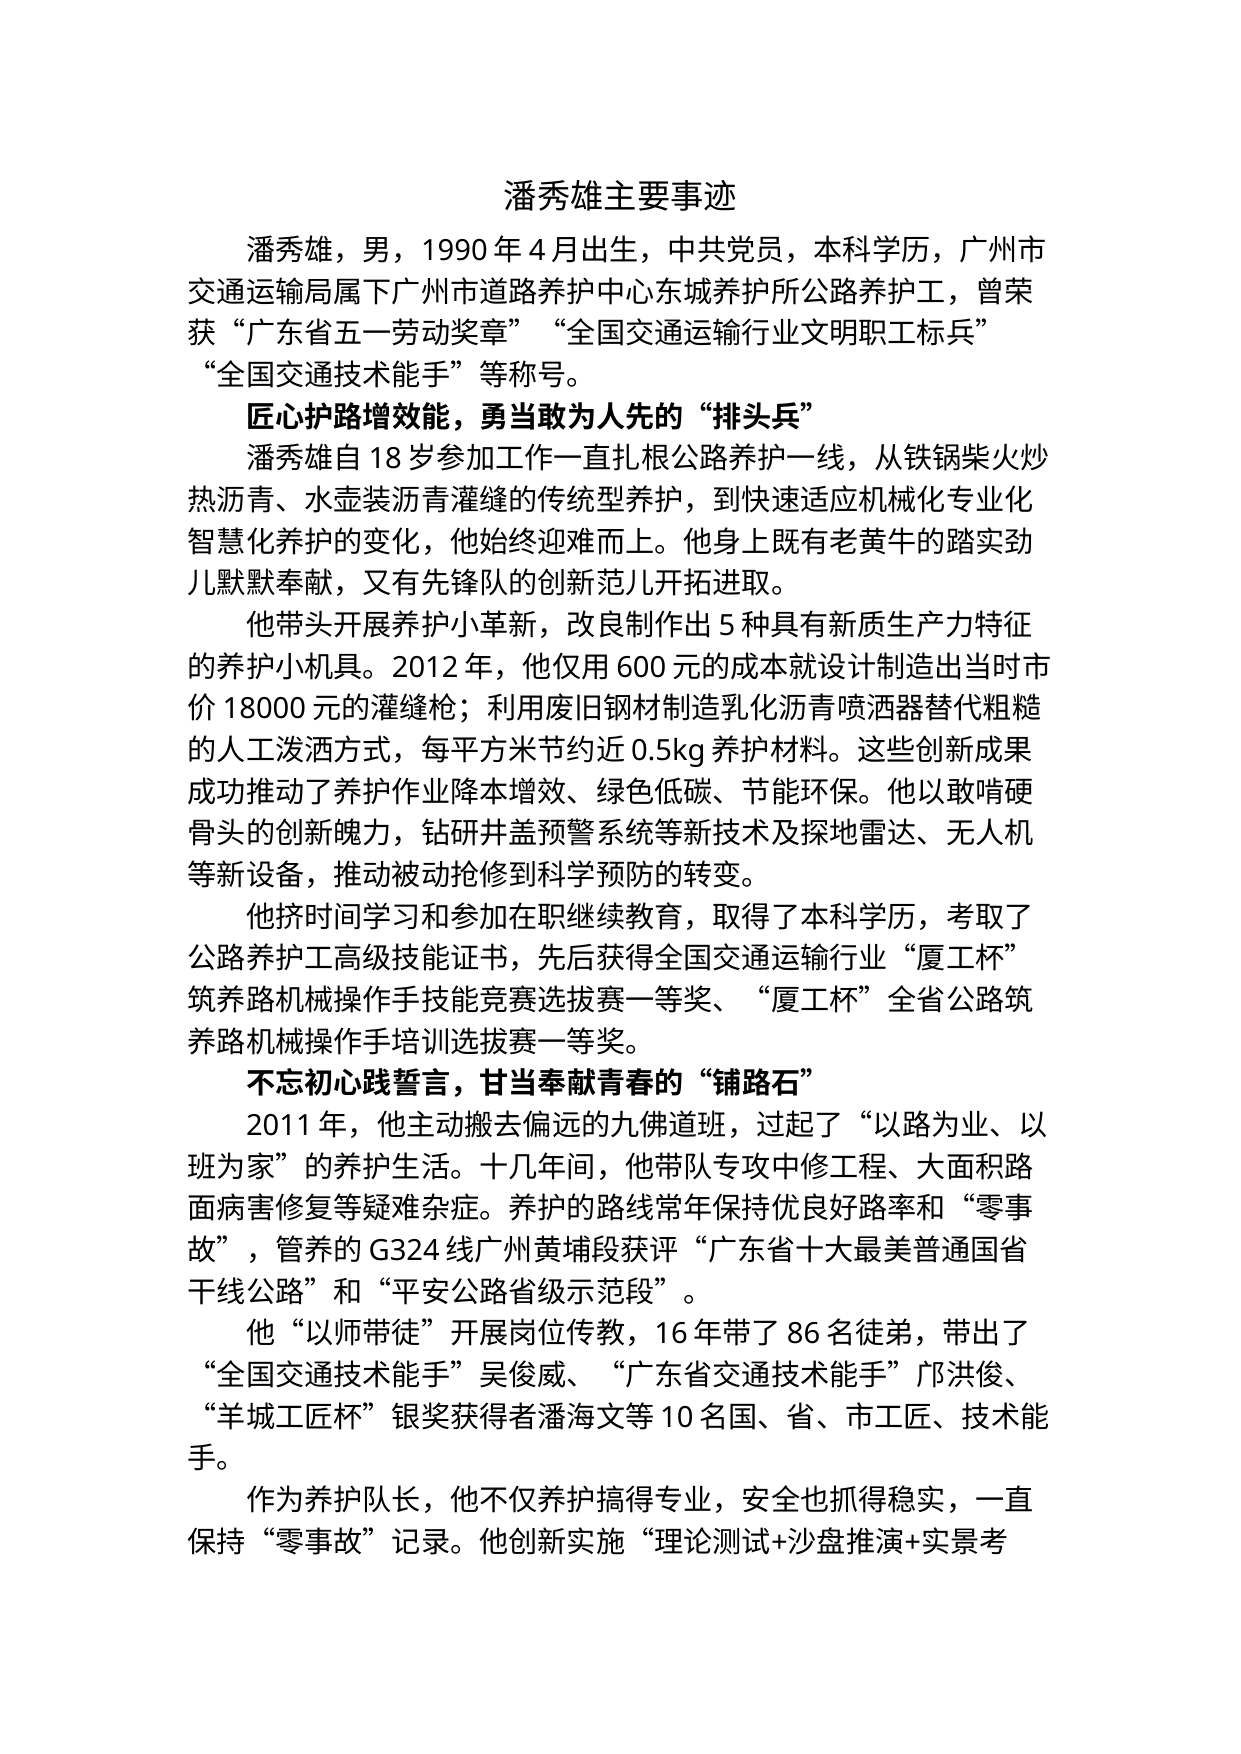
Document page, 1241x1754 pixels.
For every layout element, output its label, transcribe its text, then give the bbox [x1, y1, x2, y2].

text 潘秀雄自18岁参加工作一直扎根公路养护一线，从铁锅柴火炒热沥青、水壶装沥青灌缝的传统型养护，到快速适应机械化专业化智慧化养护的变化，他始终迎难而上。他身上既有老黄牛的踏实劲儿默默奉献，又有先锋队的创新范儿开拓进取。 [187, 435, 1053, 602]
text 不忘初心践誓言，甘当奉献青春的“铺路石” [187, 1060, 1053, 1102]
text 匠心护路增效能，勇当敢为人先的“排头兵” [187, 394, 1053, 435]
text 他“以师带徒”开展岗位传教，16年带了86名徒弟，带出了“全国交通技术能手”吴俊威、“广东省交通技术能手”邝洪俊、“羊城工匠杯”银奖获得者潘海文等10名国、省、市工匠、技术能手。 [187, 1310, 1053, 1477]
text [187, 1477, 1053, 1560]
text 潘秀雄，男，1990年4月出生，中共党员，本科学历，广州市交通运输局属下广州市道路养护中心东城养护所公路养护工，曾荣获“广东省五一劳动奖章”“全国交通运输行业文明职工标兵”“全国交通技术能手”等称号。 [187, 227, 1053, 394]
text 他挤时间学习和参加在职继续教育，取得了本科学历，考取了公路养护工高级技能证书，先后获得全国交通运输行业“厦工杯”筑养路机械操作手技能竞赛选拔赛一等奖、“厦工杯”全省公路筑养路机械操作手培训选拔赛一等奖。 [187, 894, 1053, 1060]
text 他带头开展养护小革新，改良制作出5种具有新质生产力特征的养护小机具。2012年，他仅用600元的成本就设计制造出当时市价18000元的灌缝枪；利用废旧钢材制造乳化沥青喷洒器替代粗糙的人工泼洒方式，每平方米节约近0.5kg养护材料。这些创新成果成功推动了养护作业降本增效、绿色低碳、节能环保。他以敢啃硬骨头的创新魄力，钻研井盖预警系统等新技术及探地雷达、无人机等新设备，推动被动抢修到科学预防的转变。 [187, 602, 1053, 894]
text 2011年，他主动搬去偏远的九佛道班，过起了“以路为业、以班为家”的养护生活。十几年间，他带队专攻中修工程、大面积路面病害修复等疑难杂症。养护的路线常年保持优良好路率和“零事故”，管养的G324线广州黄埔段获评“广东省十大最美普通国省干线公路”和“平安公路省级示范段”。 [187, 1102, 1053, 1310]
text 潘秀雄主要事迹 [187, 162, 1053, 227]
